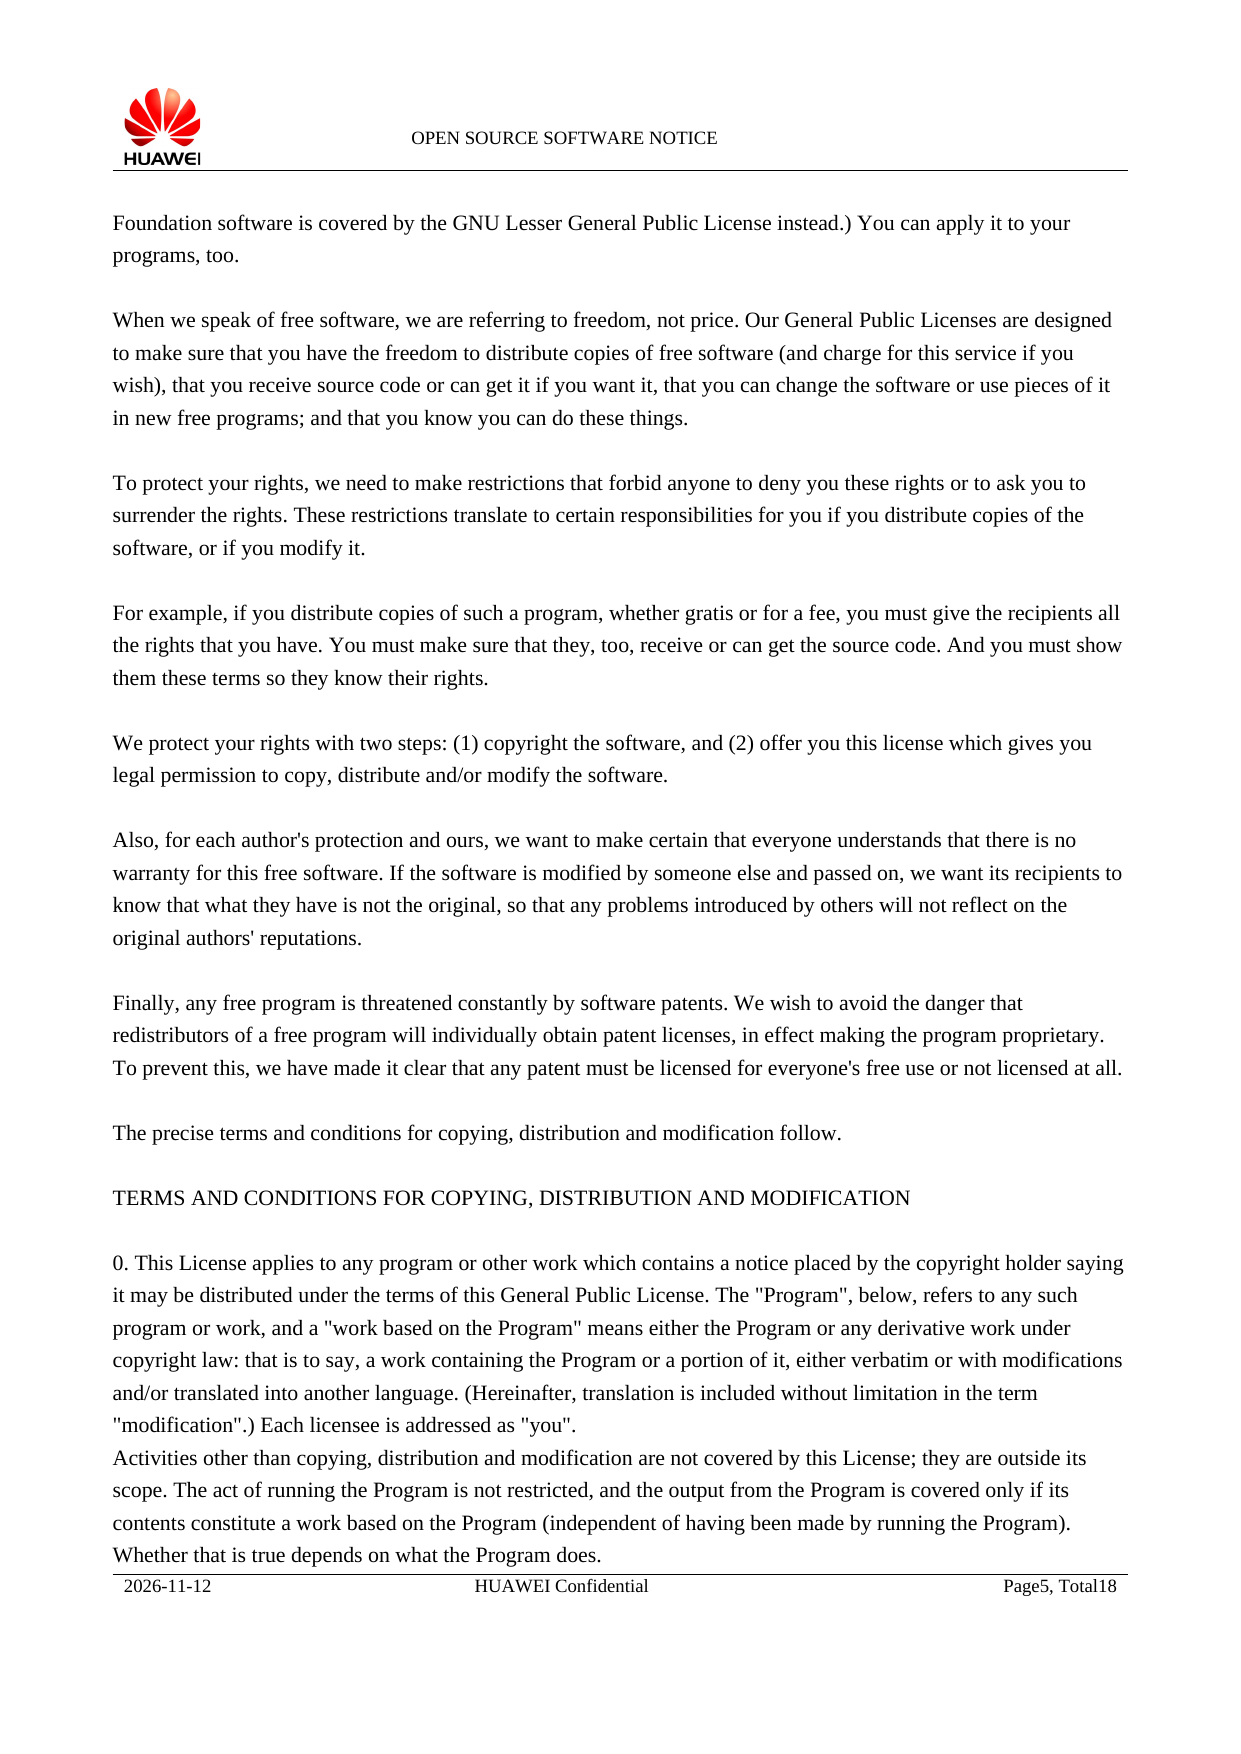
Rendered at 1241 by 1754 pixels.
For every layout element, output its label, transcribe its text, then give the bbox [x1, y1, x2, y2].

picture [124, 88, 201, 165]
